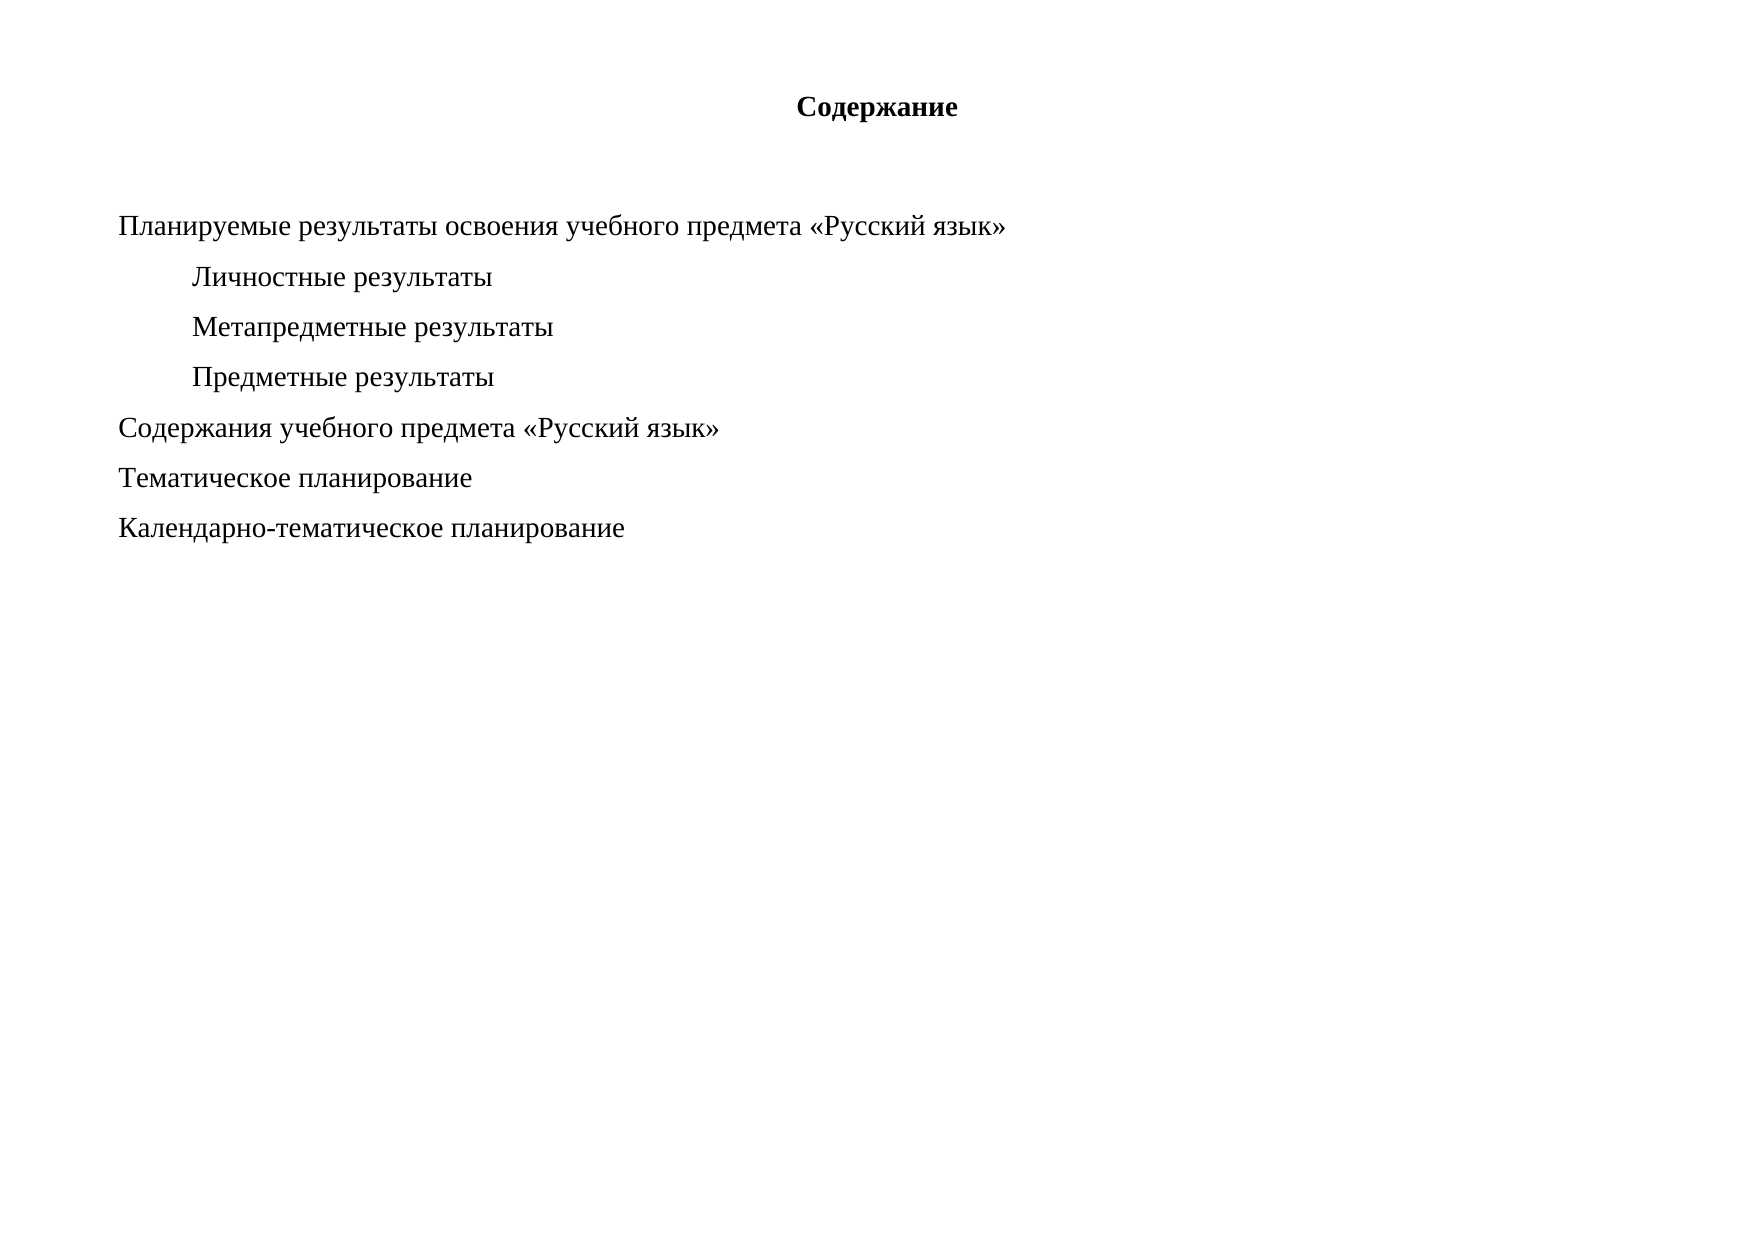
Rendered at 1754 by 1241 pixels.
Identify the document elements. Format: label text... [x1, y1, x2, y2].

text Содержание [118, 89, 1636, 122]
text Планируемые результаты освоения учебного предмета «Русский язык» [118, 208, 1636, 242]
text Содержания учебного предмета «Русский язык» [118, 410, 1636, 443]
text Метапредметные результаты [118, 309, 1636, 343]
text Личностные результаты [118, 259, 1636, 292]
text Предметные результаты [118, 359, 1636, 393]
text Тематическое планирование [118, 460, 1636, 493]
text Календарно-тематическое планирование [118, 510, 1636, 544]
